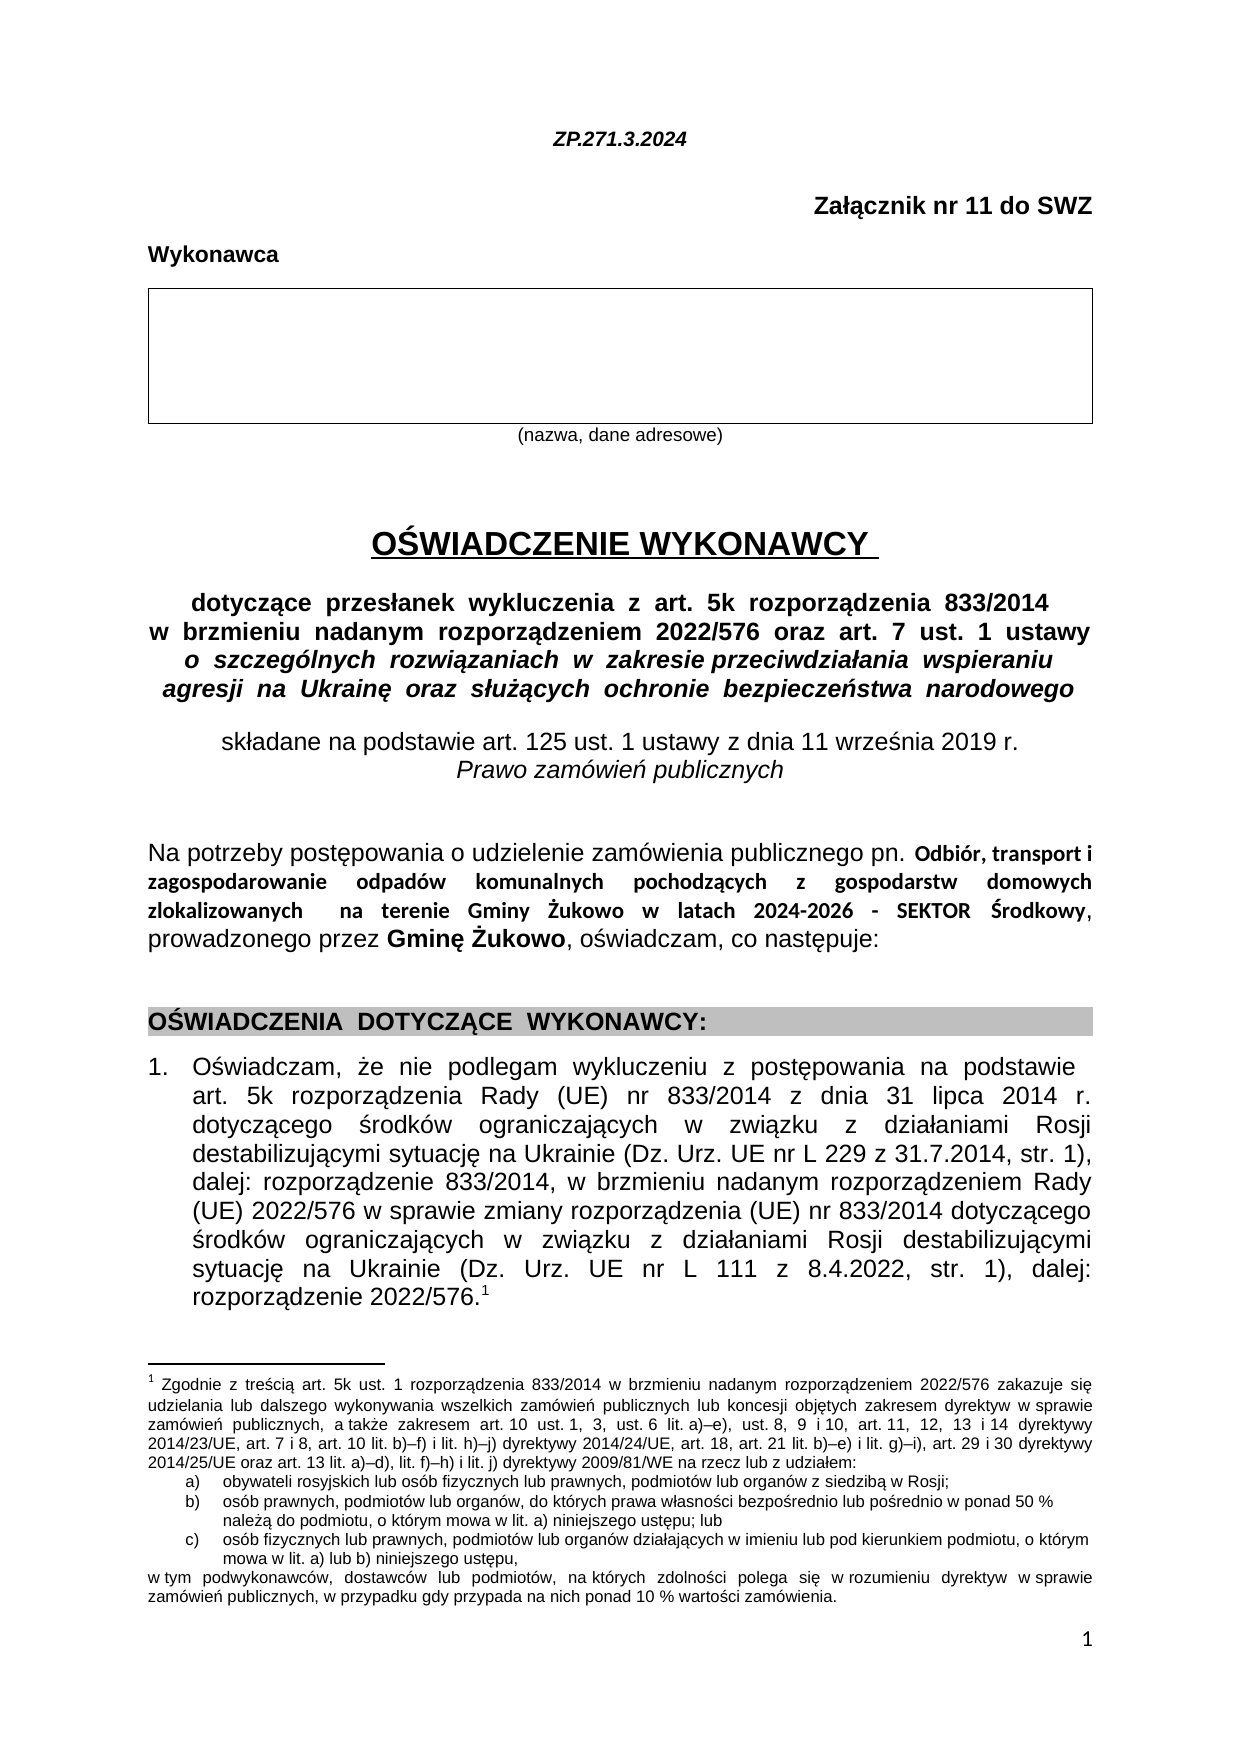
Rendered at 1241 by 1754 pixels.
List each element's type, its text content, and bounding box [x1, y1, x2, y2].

text OŚWIADCZENIA DOTYCZĄCE WYKONAWCY: [148, 1007, 1093, 1036]
list Oświadczam, że nie podlegam wykluczeniu z postępowania na podstawie art. 5k rozporządzenia Rady (UE) nr 833/2014 z dnia 31 lipca 2014 r. dotyczącego środków ograniczających w związku z działaniami Rosji destabilizującymi sytuację na Ukrainie (Dz. Urz. UE nr L 229 z 31.7.2014, str. 1), dalej: rozporządzenie 833/2014, w brzmieniu nadanym rozporządzeniem Rady (UE) 2022/576 w sprawie zmiany rozporządzenia (UE) nr 833/2014 dotyczącego środków ograniczających w związku z działaniami Rosji destabilizującymi sytuację na Ukrainie (Dz. Urz. UE nr L 111 z 8.4.2022, str. 1), dalej: rozporządzenie 2022/576. [148, 1052, 1093, 1311]
text (nazwa, dane adresowe) [148, 424, 1093, 445]
text OŚWIADCZENIE WYKONAWCY [148, 524, 1093, 562]
text w brzmieniu nadanym rozporządzeniem 2022/576 oraz art. 7 ust. 1 ustawy o szczególnych rozwiązaniach w zakresie przeciwdziałania wspieraniu agresji na Ukrainę oraz służących ochronie bezpieczeństwa narodowego [148, 617, 1093, 703]
table_header [149, 289, 1092, 423]
text składane na podstawie art. 125 ust. 1 ustawy z dnia 11 września 2019 r. [148, 727, 1093, 756]
text dotyczące przesłanek wykluczenia z art. 5k rozporządzenia 833/2014 [148, 588, 1093, 617]
text Na potrzeby postępowania o udzielenie zamówienia publicznego pn. Odbiór, transport i zagospodarowanie odpadów komunalnych pochodzących z gospodarstw domowych zlokalizowanych na terenie Gminy Żukowo w latach 2024-2026 - SEKTOR Środkowy, prowadzonego przez Gminę Żukowo, oświadczam, co następuje: [148, 838, 1093, 953]
text Wykonawca [148, 241, 1093, 267]
text Prawo zamówień publicznych [148, 756, 1093, 784]
text Załącznik nr 11 do SWZ [148, 191, 1093, 220]
